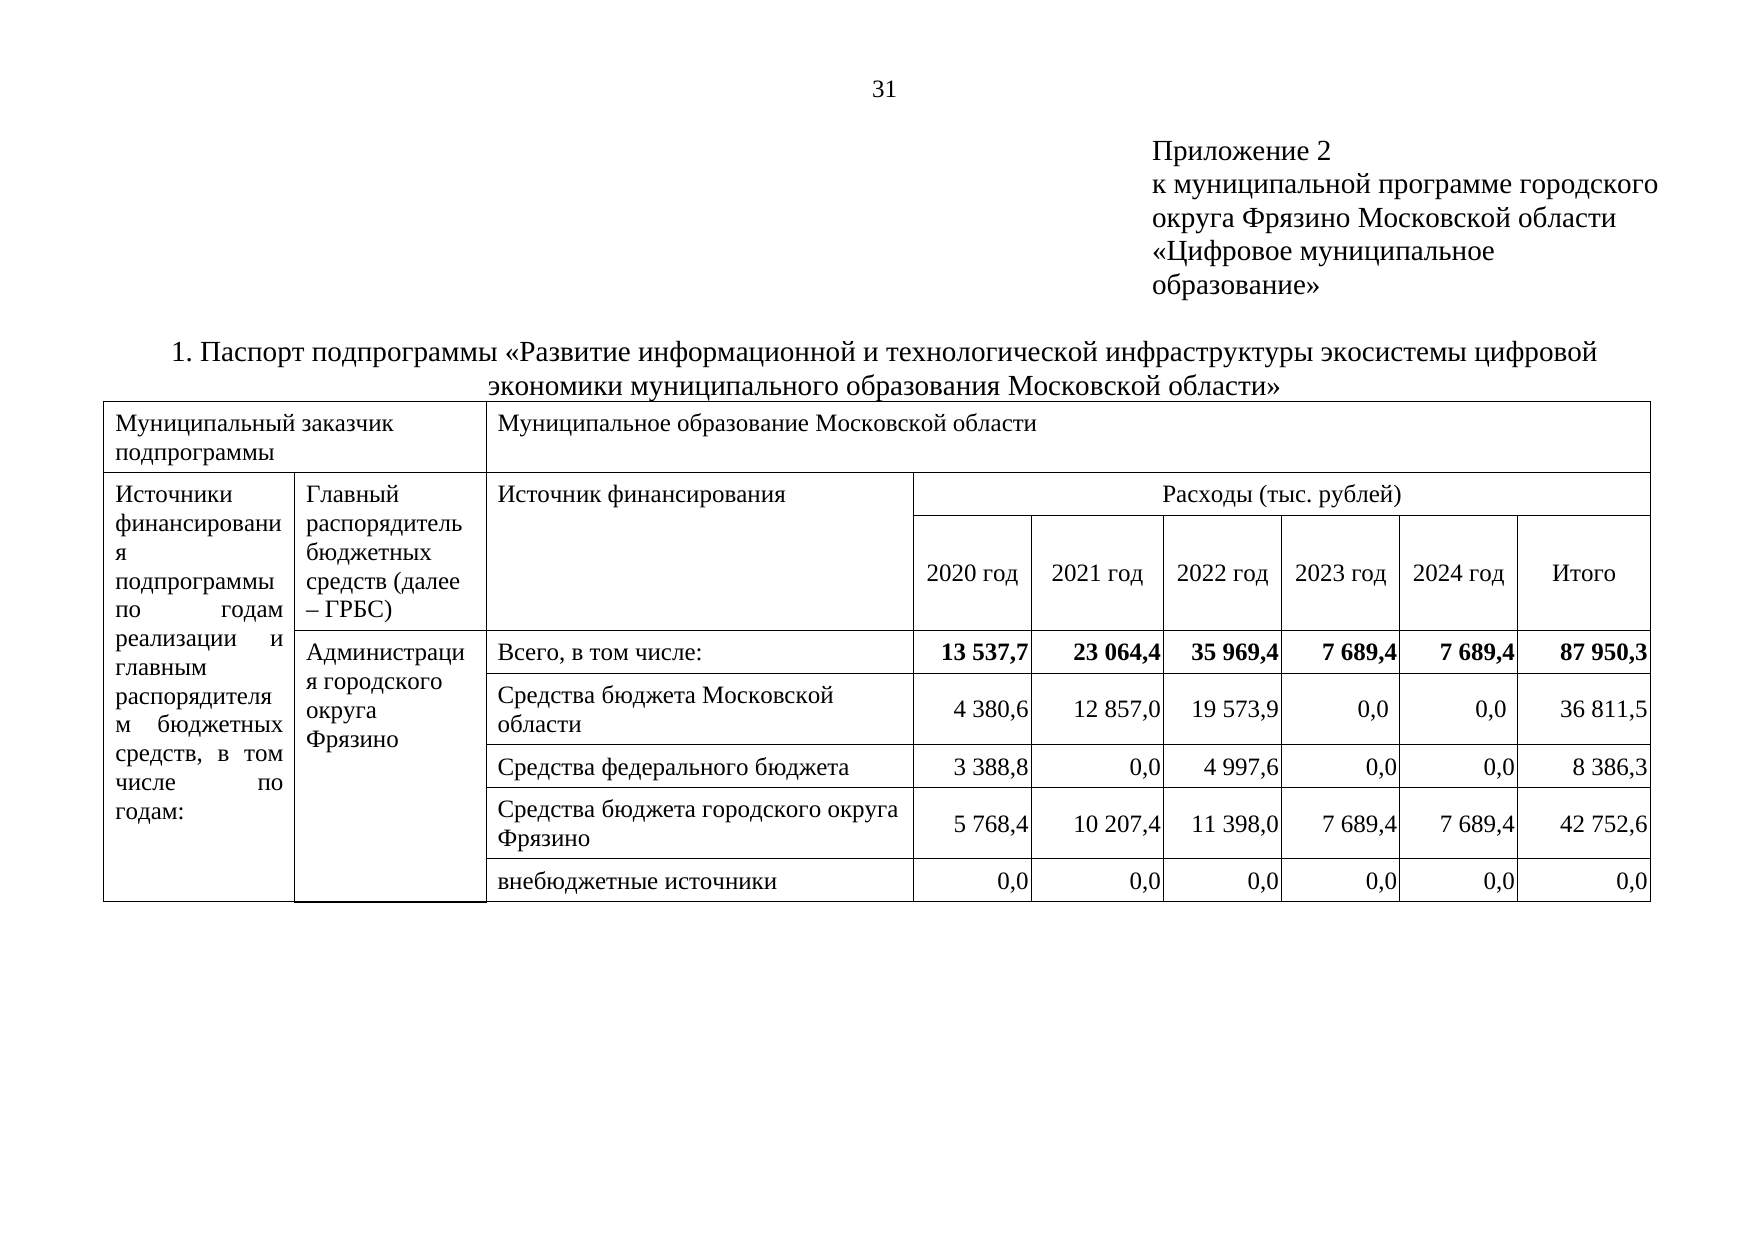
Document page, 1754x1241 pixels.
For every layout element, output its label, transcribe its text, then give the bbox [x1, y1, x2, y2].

table_cell Расходы (тыс. рублей) [914, 473, 1650, 514]
table_cell внебюджетные источники [487, 859, 913, 901]
table_cell Итого [1518, 516, 1650, 629]
table_cell 2021 год [1032, 516, 1163, 629]
table_cell Источники финансирования подпрограммы по годам реализации и главным распорядителям бюджетных средств, в том числе по годам: [104, 473, 294, 901]
table_header Муниципальное образование Московской области [487, 402, 1650, 472]
table_cell 0,0 [1400, 745, 1517, 787]
table_cell Всего, в том числе: [487, 631, 913, 672]
text к муниципальной программе городского округа Фрязино Московской области «Цифровое муниципальное образование» [1152, 166, 1665, 301]
table_cell 11 398,0 [1164, 788, 1281, 858]
table_cell 36 811,5 [1518, 674, 1650, 744]
table_cell 0,0 [1400, 859, 1517, 901]
table_cell 0,0 [1164, 859, 1281, 901]
table_cell 7 689,4 [1400, 631, 1517, 672]
table_cell 0,0 [1032, 859, 1163, 901]
table_cell Средства бюджета городского округа Фрязино [487, 788, 913, 858]
table_cell 7 689,4 [1400, 788, 1517, 858]
table_cell 2020 год [914, 516, 1031, 629]
table_cell 7 689,4 [1282, 788, 1399, 858]
table_cell Источник финансирования [487, 473, 913, 629]
table_cell 2023 год [1282, 516, 1399, 629]
table_cell Администрация городского округа Фрязино [295, 631, 486, 901]
table_cell 0,0 [1282, 859, 1399, 901]
table_cell Средства федерального бюджета [487, 745, 913, 787]
table_cell 2024 год [1400, 516, 1517, 629]
table_cell 0,0 [1518, 859, 1650, 901]
table_cell 35 969,4 [1164, 631, 1281, 672]
table_header Муниципальный заказчик подпрограммы [104, 402, 486, 472]
table_cell 7 689,4 [1282, 631, 1399, 672]
text Приложение 2 [1152, 133, 1665, 166]
table_cell 0,0 [914, 859, 1031, 901]
table_cell Главный распорядитель бюджетных средств (далее – ГРБС) [295, 473, 486, 629]
table_cell 23 064,4 [1032, 631, 1163, 672]
table_cell 5 768,4 [914, 788, 1031, 858]
table_cell 13 537,7 [914, 631, 1031, 672]
table_cell 4 997,6 [1164, 745, 1281, 787]
table_cell 87 950,3 [1518, 631, 1650, 672]
table_cell 3 388,8 [914, 745, 1031, 787]
table_cell 19 573,9 [1164, 674, 1281, 744]
table_cell 0,0 [1282, 745, 1399, 787]
table_cell 8 386,3 [1518, 745, 1650, 787]
table_cell 4 380,6 [914, 674, 1031, 744]
table_cell 42 752,6 [1518, 788, 1650, 858]
table_cell 0,0 [1282, 674, 1399, 744]
table_cell 2022 год [1164, 516, 1281, 629]
table_cell Средства бюджета Московской области [487, 674, 913, 744]
table_cell 12 857,0 [1032, 674, 1163, 744]
table_cell 0,0 [1400, 674, 1517, 744]
table_cell 10 207,4 [1032, 788, 1163, 858]
table_cell 0,0 [1032, 745, 1163, 787]
text 1. Паспорт подпрограммы «Развитие информационной и технологической инфраструктуры экосистемы цифровой экономики муниципального образования Московской области» [103, 334, 1665, 401]
